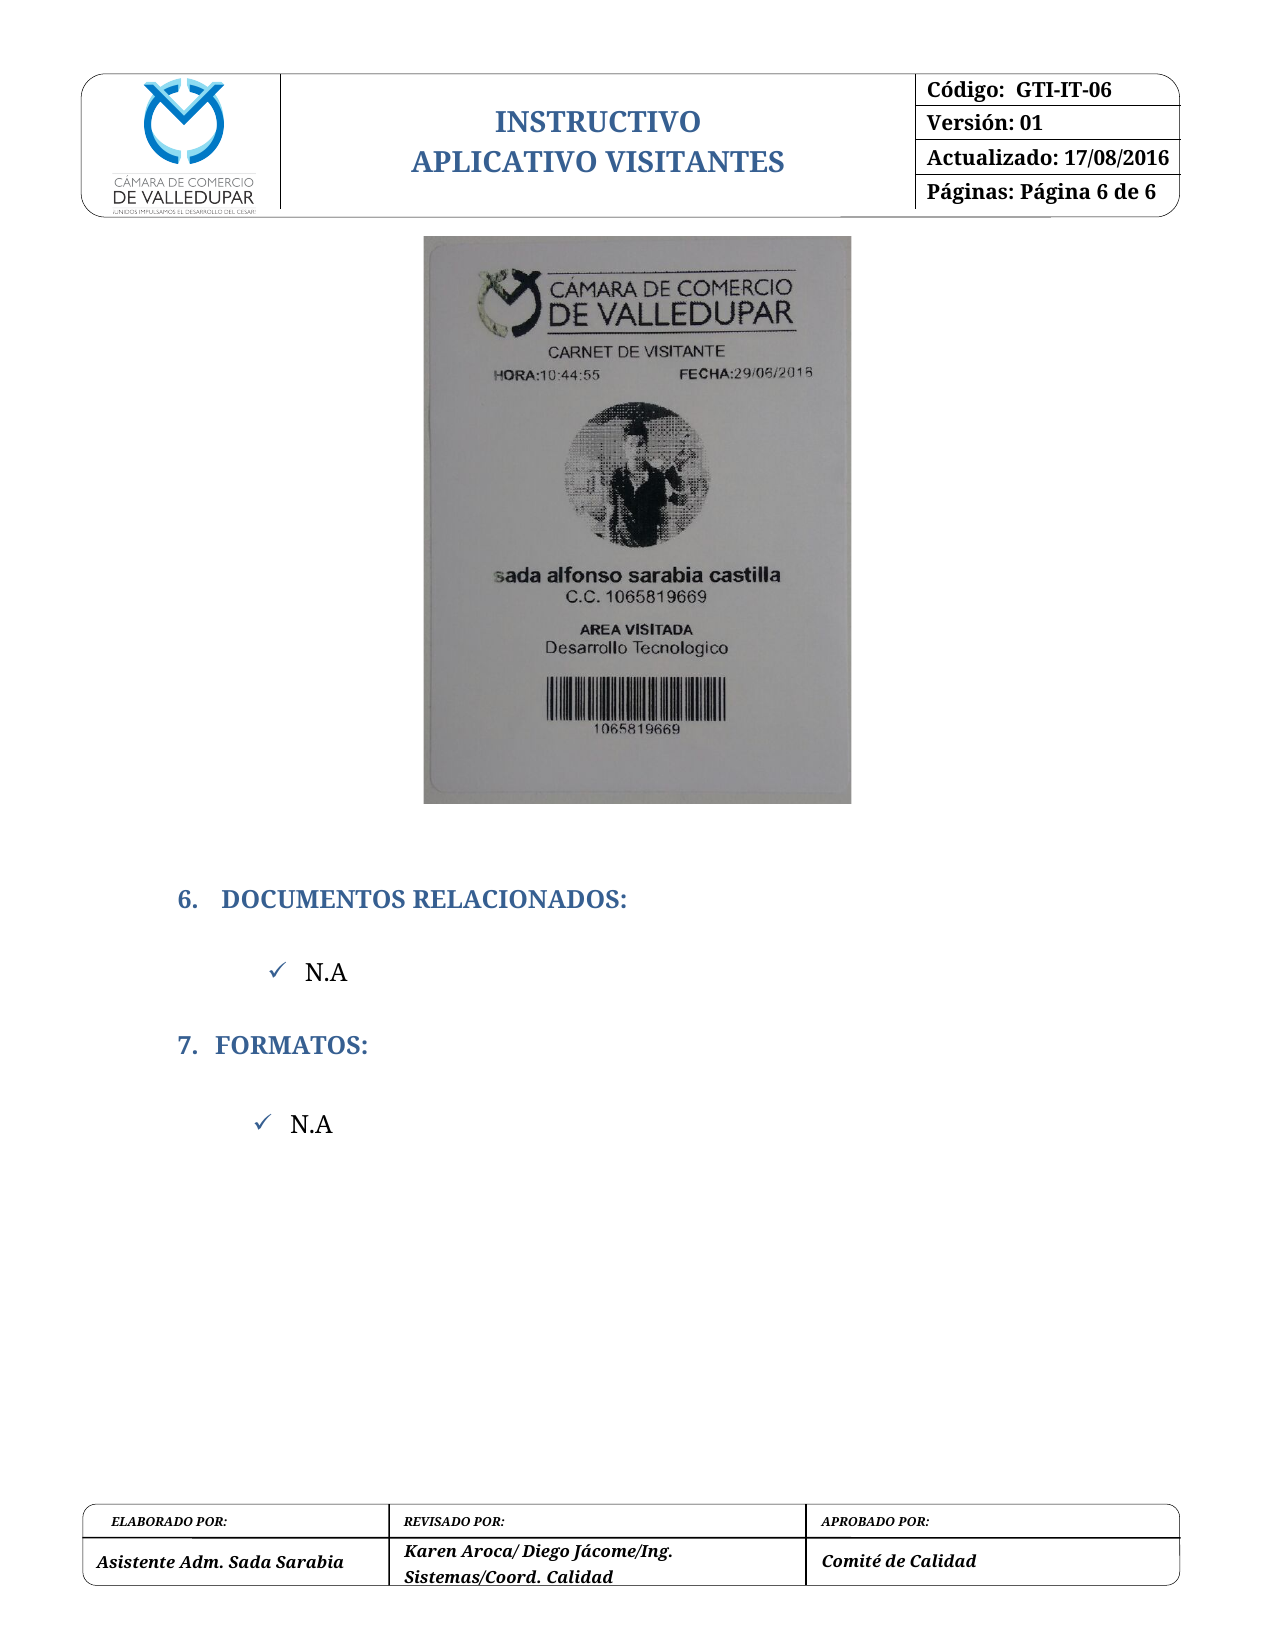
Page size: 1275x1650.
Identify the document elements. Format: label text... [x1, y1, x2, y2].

list N.A [252, 1106, 1098, 1140]
list DOCUMENTOS RELACIONADOS: [177, 881, 1098, 916]
picture [112, 78, 256, 214]
picture [423, 236, 852, 804]
list N.A [267, 955, 1098, 989]
list FORMATOS: [177, 1028, 1098, 1062]
